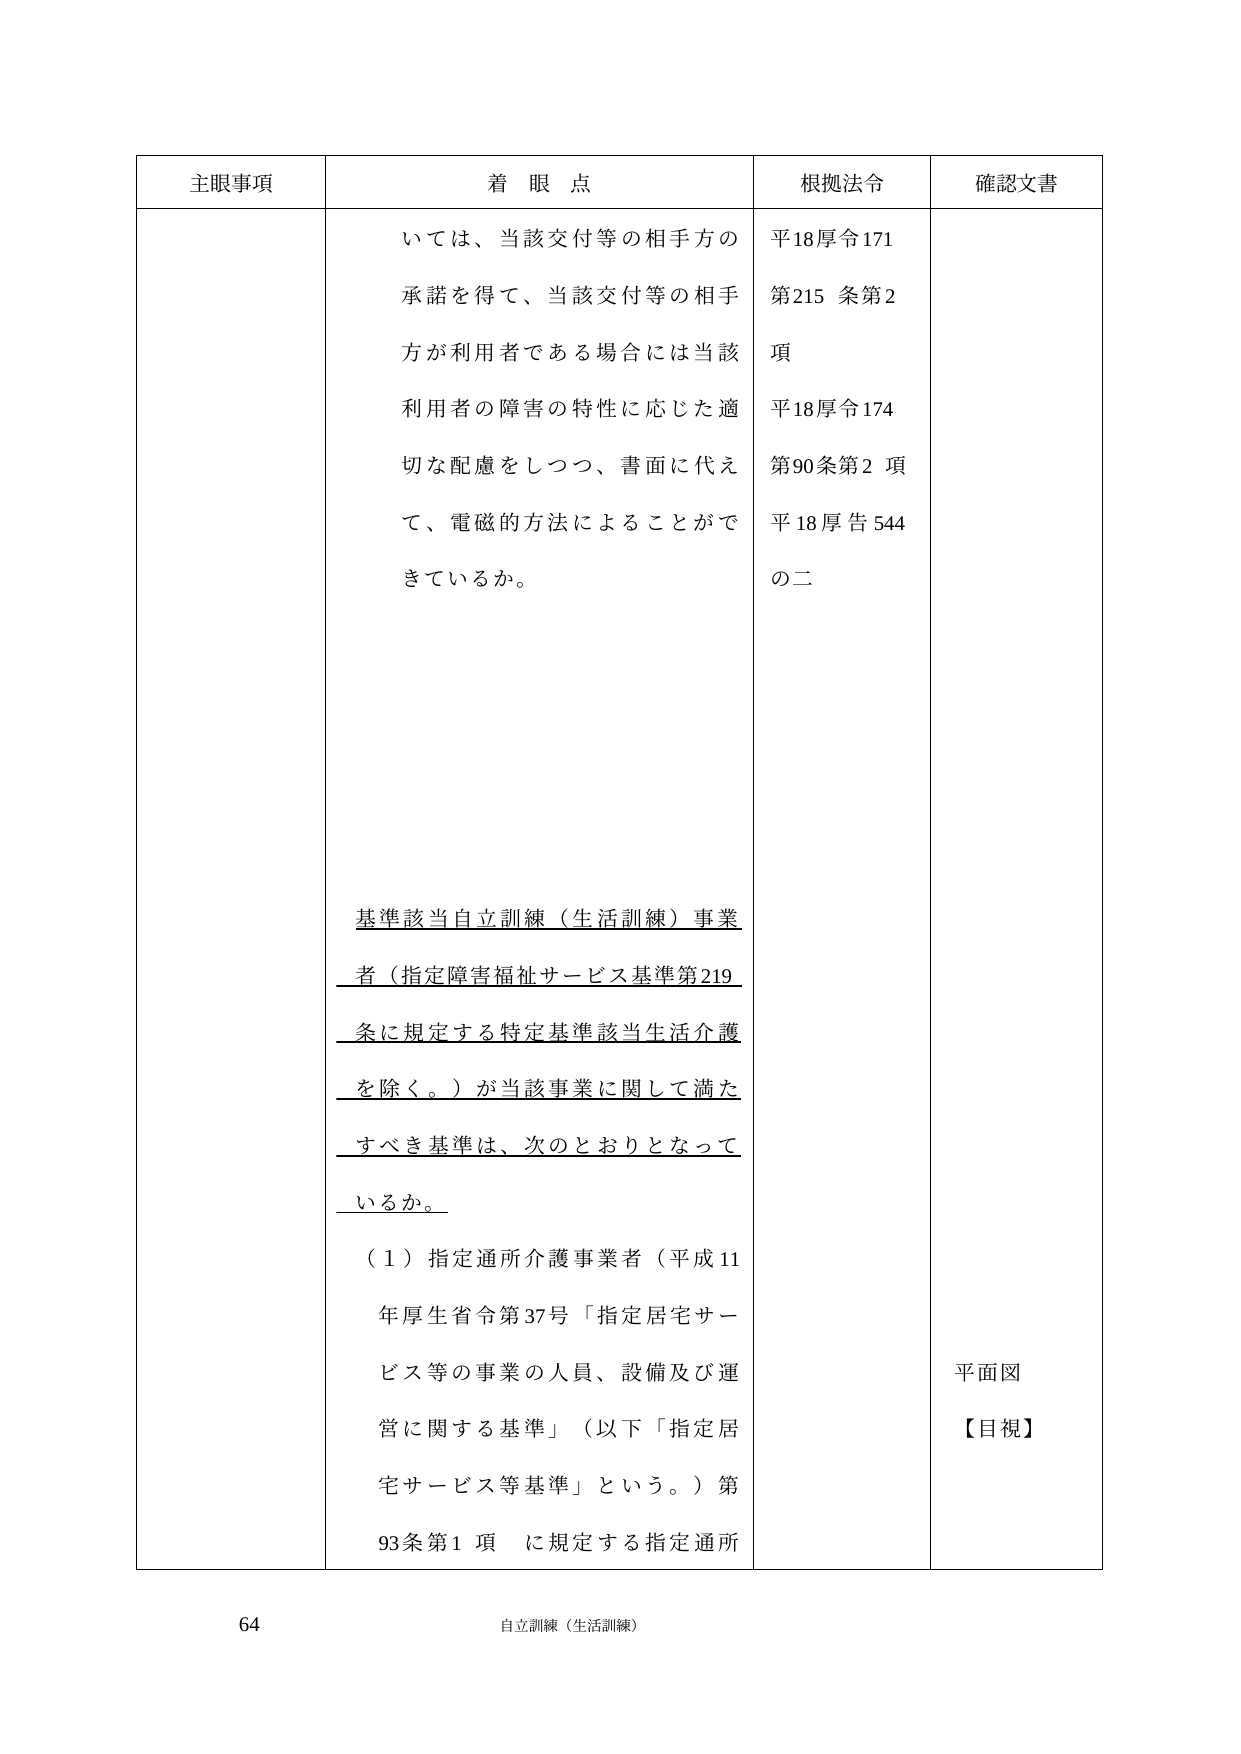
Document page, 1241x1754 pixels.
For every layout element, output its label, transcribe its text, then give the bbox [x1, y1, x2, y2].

table_header 確認文書 [931, 156, 1102, 208]
table_header 根拠法令 [754, 156, 930, 208]
table_header 着 眼 点 [326, 156, 753, 208]
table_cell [754, 209, 930, 1569]
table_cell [931, 209, 1102, 1569]
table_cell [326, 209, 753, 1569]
table_header 主眼事項 [137, 156, 325, 208]
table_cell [137, 209, 325, 1569]
